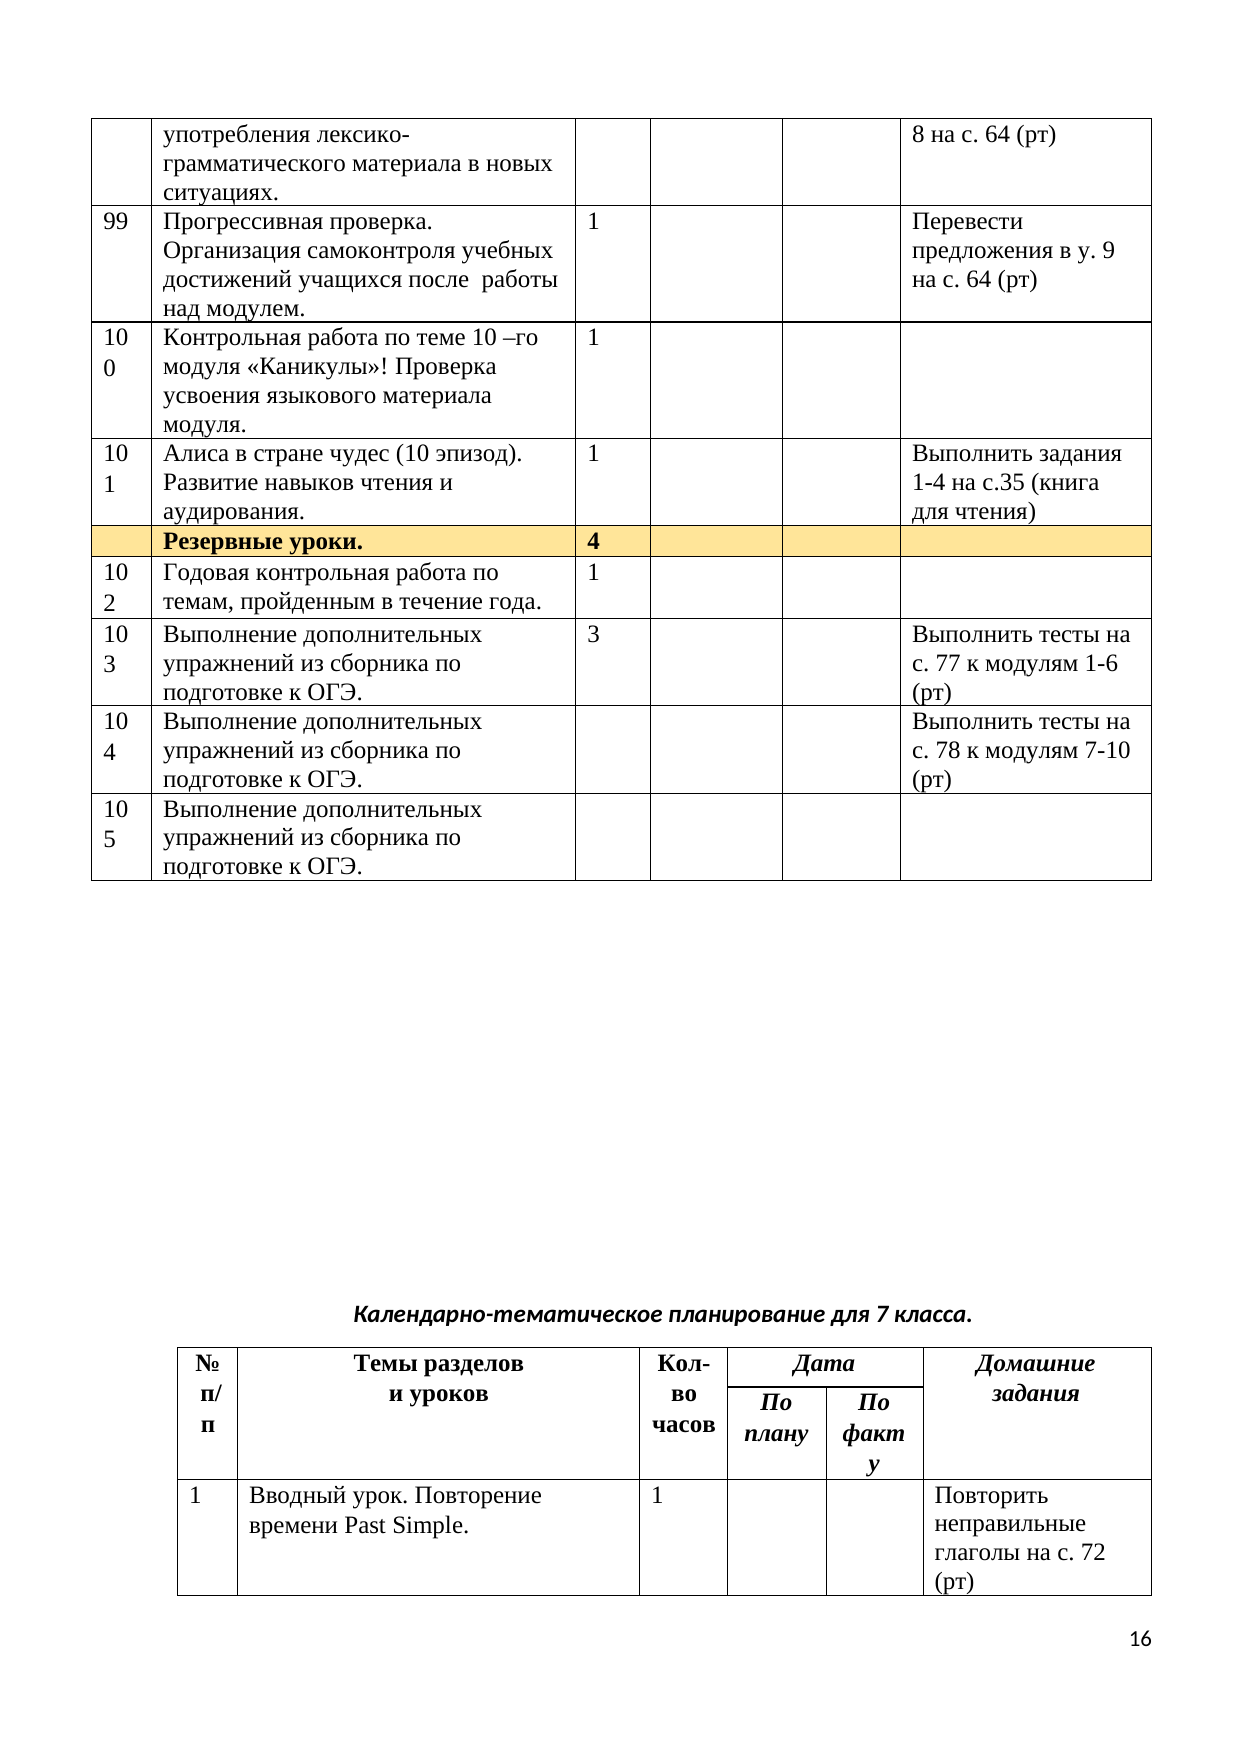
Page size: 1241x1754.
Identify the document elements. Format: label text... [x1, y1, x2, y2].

table_cell [651, 206, 782, 321]
table_cell 1 [178, 1480, 237, 1595]
table_cell [783, 119, 900, 205]
table_cell 103 [92, 619, 151, 705]
table_cell 100 [92, 323, 151, 437]
table_cell [651, 794, 782, 880]
table_cell [783, 206, 900, 321]
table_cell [901, 119, 1151, 205]
table_cell [92, 526, 151, 556]
table_cell 1 [576, 206, 650, 321]
table_cell [651, 619, 782, 705]
table_cell [651, 557, 782, 618]
table_header № п/п [178, 1348, 237, 1479]
table_cell По факту [827, 1388, 923, 1479]
table_cell [827, 1480, 923, 1595]
table_cell Алиса в стране чудес (10 эпизод). Развитие навыков чтения и аудирования. [152, 439, 575, 525]
table_cell 1 [576, 557, 650, 618]
table_cell [901, 557, 1151, 618]
table_cell 104 [92, 706, 151, 793]
table_cell 1 [576, 119, 650, 205]
table_cell [651, 323, 782, 437]
table_cell 102 [92, 557, 151, 618]
table_cell [783, 557, 900, 618]
table_header Темы разделов и уроков [238, 1348, 639, 1479]
table_cell 101 [92, 439, 151, 525]
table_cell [152, 119, 575, 205]
table_cell [783, 706, 900, 793]
table_cell 1 [640, 1480, 727, 1595]
table_cell Повторить неправильные глаголы на с. 72 (рт) [924, 1480, 1151, 1595]
table_cell [651, 526, 782, 556]
table_cell [901, 526, 1151, 556]
table_cell По плану [728, 1388, 826, 1479]
table_cell [901, 794, 1151, 880]
table_cell 3 [576, 619, 650, 705]
table_cell [728, 1480, 826, 1595]
table_cell Годовая контрольная работа по темам, пройденным в течение года. [152, 557, 575, 618]
table_cell [651, 119, 782, 205]
table_cell Прогрессивная проверка. Организация самоконтроля учебных достижений учащихся после работы над модулем. [152, 206, 575, 321]
table_cell [651, 439, 782, 525]
table_cell Выполнить задания 1-4 на с.35 (книга для чтения) [901, 439, 1151, 525]
table_header Домашние задания [924, 1348, 1151, 1479]
table_cell [783, 439, 900, 525]
table_cell Выполнить тесты на с. 78 к модулям 7-10 (рт) [901, 706, 1151, 793]
table_cell [901, 323, 1151, 437]
table_cell 98 [92, 119, 151, 205]
table_cell [576, 794, 650, 880]
table_cell [783, 526, 900, 556]
table_header Дата [728, 1348, 923, 1386]
table_cell 4 [576, 526, 650, 556]
table_header Кол-во часов [640, 1348, 727, 1479]
text Календарно-тематическое планирование для 7 класса. [177, 1298, 1152, 1329]
table_cell 1 [576, 439, 650, 525]
table_cell 105 [92, 794, 151, 880]
table_cell Выполнение дополнительных упражнений из сборника по подготовке к ОГЭ. [152, 706, 575, 793]
table_cell [783, 323, 900, 437]
table_cell Перевести предложения в у. 9 на с. 64 (рт) [901, 206, 1151, 321]
table_cell Выполнение дополнительных упражнений из сборника по подготовке к ОГЭ. [152, 619, 575, 705]
table_cell 99 [92, 206, 151, 321]
table_cell [651, 706, 782, 793]
table_cell [783, 794, 900, 880]
table_cell Выполнение дополнительных упражнений из сборника по подготовке к ОГЭ. [152, 794, 575, 880]
table_cell Вводный урок. Повторение времени Past Simple. [238, 1480, 639, 1595]
table_cell [576, 706, 650, 793]
table_cell [783, 619, 900, 705]
table_cell 1 [576, 323, 650, 437]
table_cell Выполнить тесты на с. 77 к модулям 1-6 (рт) [901, 619, 1151, 705]
table_cell Резервные уроки. [152, 526, 575, 556]
table_cell Контрольная работа по теме 10 –го модуля «Каникулы»! Проверка усвоения языкового материала модуля. [152, 323, 575, 437]
